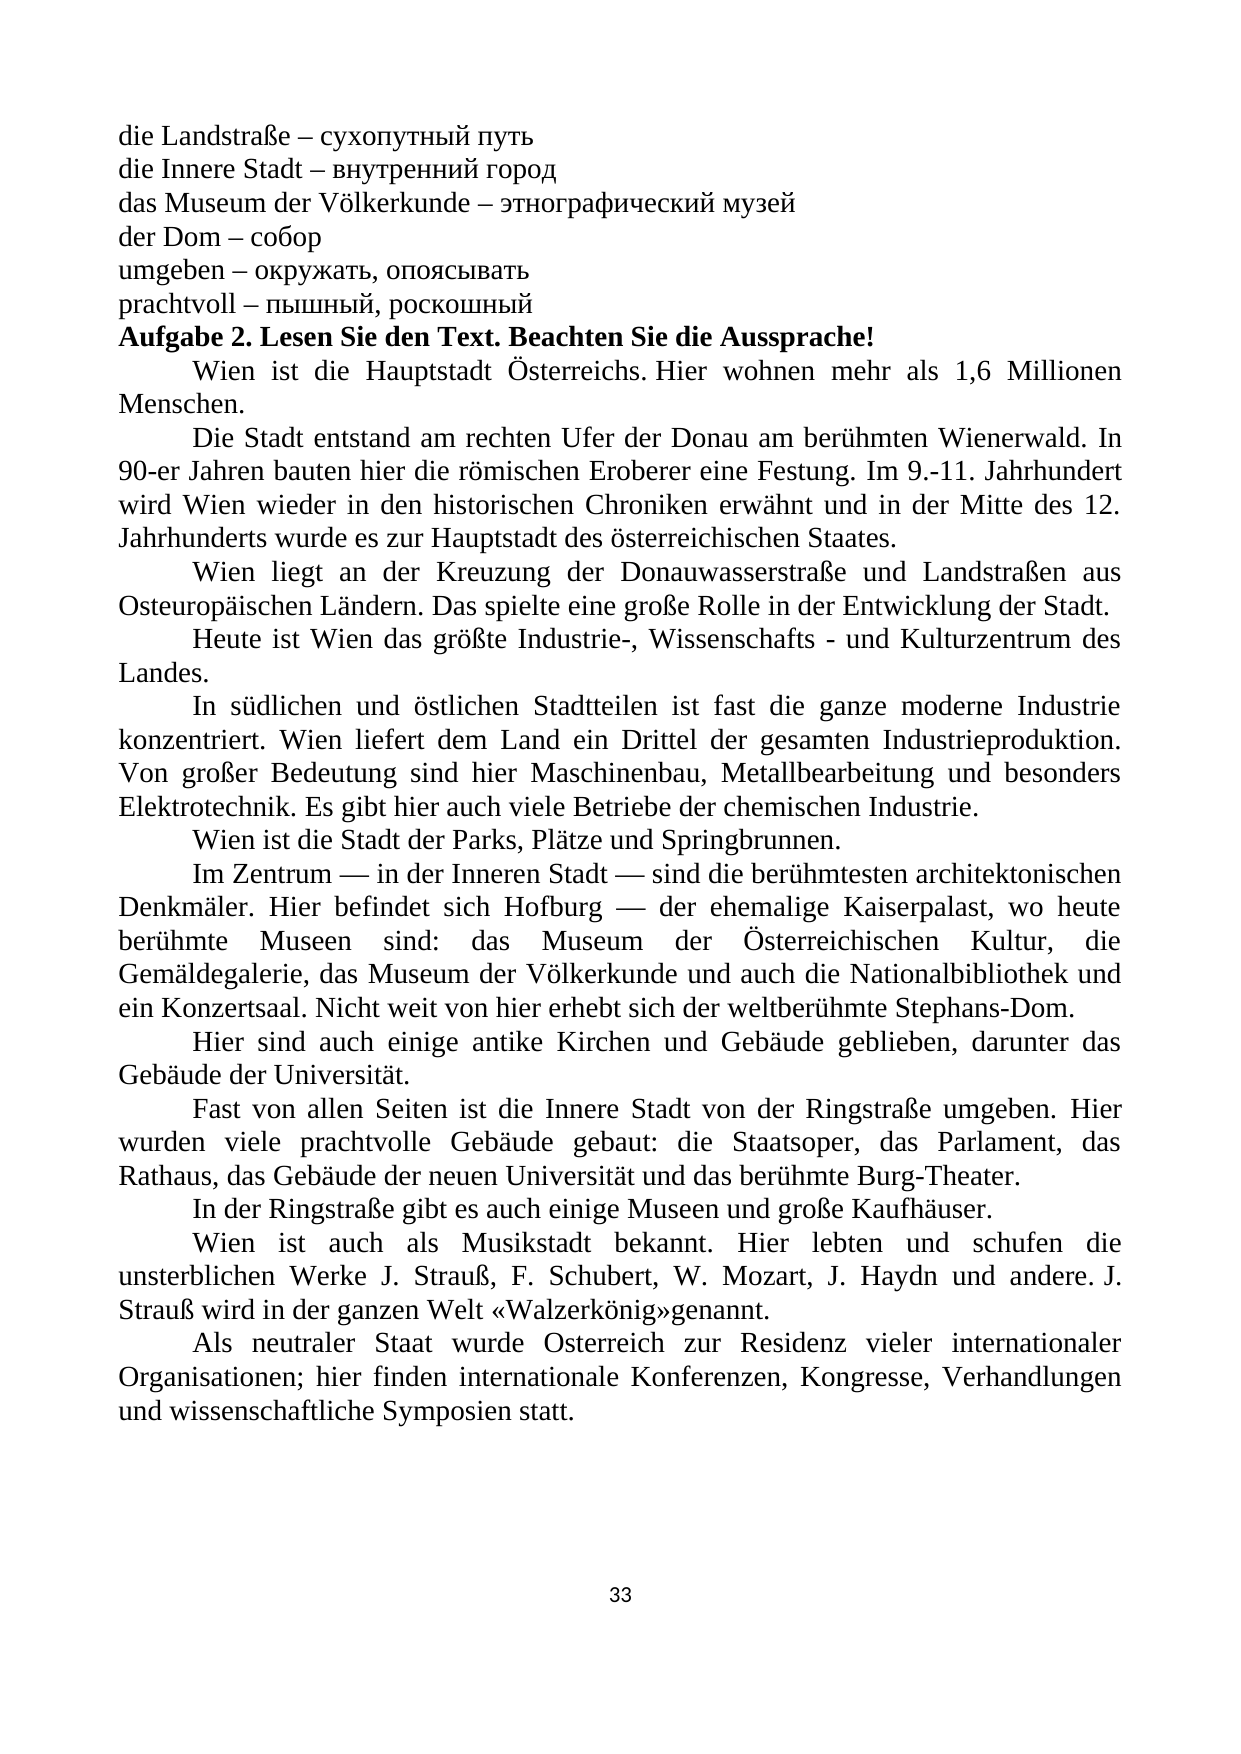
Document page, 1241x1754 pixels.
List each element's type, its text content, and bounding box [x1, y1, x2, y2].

text Als neutraler Staat wurde Osterreich zur Residenz vieler internationaler Organisationen; hier finden internationale Konferenzen, Kongresse, Verhandlungen und wissenschaftliche Symposien statt. [118, 1326, 1122, 1426]
text In südlichen und östlichen Stadtteilen ist fast die ganze moderne Industrie konzentriert. Wien liefert dem Land ein Drittel der gesamten Industrieproduktion. Von großer Bedeutung sind hier Maschinenbau, Metallbearbeitung und besonders Elektrotechnik. Es gibt hier auch viele Betriebe der chemischen Industrie. [118, 688, 1122, 822]
text Wien ist die Stadt der Parks, Plätze und Springbrunnen. [118, 822, 1122, 856]
text umgeben – окружать, опоясывать [118, 252, 1122, 286]
text Wien liegt an der Kreuzung der Donauwasserstraße und Landstraßen aus Osteuropäischen Ländern. Das spielte eine große Rolle in der Entwicklung der Stadt. [118, 554, 1122, 621]
text Wien ist die Hauptstadt Österreichs. Hier wohnen mehr als 1,6 Millionen Menschen. [118, 353, 1122, 420]
text Aufgabe 2. Lesen Sie den Text. Beachten Sie die Aussprache! [118, 319, 1122, 353]
text Im Zentrum — in der Inneren Stadt — sind die berühmtesten architektonischen Denkmäler. Hier befindet sich Hofburg — der ehemalige Kaiserpalast, wo heute berühmte Museen sind: das Museum der Österreichischen Kultur, die Gemäldegalerie, das Museum der Völkerkunde und auch die Nationalbibliothek und ein Konzertsaal. Nicht weit von hier erhebt sich der weltberühmte Stephans-Dom. [118, 856, 1122, 1024]
text das Museum der Völkerkunde – этнографический музей [118, 185, 1122, 219]
text prachtvoll – пышный, роскошный [118, 286, 1122, 319]
text Hier sind auch einige antike Kirchen und Gebäude geblieben, darunter das Gebäude der Universität. [118, 1024, 1122, 1091]
text Wien ist auch als Musikstadt bekannt. Hier lebten und schufen die unsterblichen Werke J. Strauß, F. Schubert, W. Mozart, J. Haydn und andere. J. Strauß wird in der ganzen Welt «Walzerkönig»genannt. [118, 1225, 1122, 1326]
text Heute ist Wien das größte Industrie-, Wissenschafts - und Kulturzentrum des Landes. [118, 621, 1122, 688]
text die Innere Stadt – внутренний город [118, 152, 1122, 185]
text Die Stadt entstand am rechten Ufer der Donau am berühmten Wienerwald. In 90-er Jahren bauten hier die römischen Eroberer eine Festung. Im 9.-11. Jahrhundert wird Wien wieder in den historischen Chroniken erwähnt und in der Mitte des 12. Jahrhunderts wurde es zur Hauptstadt des österreichischen Staates. [118, 420, 1122, 554]
text die Landstraße – сухопутный путь [118, 118, 1122, 152]
text Fast von allen Seiten ist die Innere Stadt von der Ringstraße umgeben. Hier wurden viele prachtvolle Gebäude gebaut: die Staatsoper, das Parlament, das Rathaus, das Gebäude der neuen Universität und das berühmte Burg-Theater. [118, 1091, 1122, 1191]
text In der Ringstraße gibt es auch einige Museen und große Kaufhäuser. [118, 1191, 1122, 1225]
text der Dom – собор [118, 219, 1122, 252]
